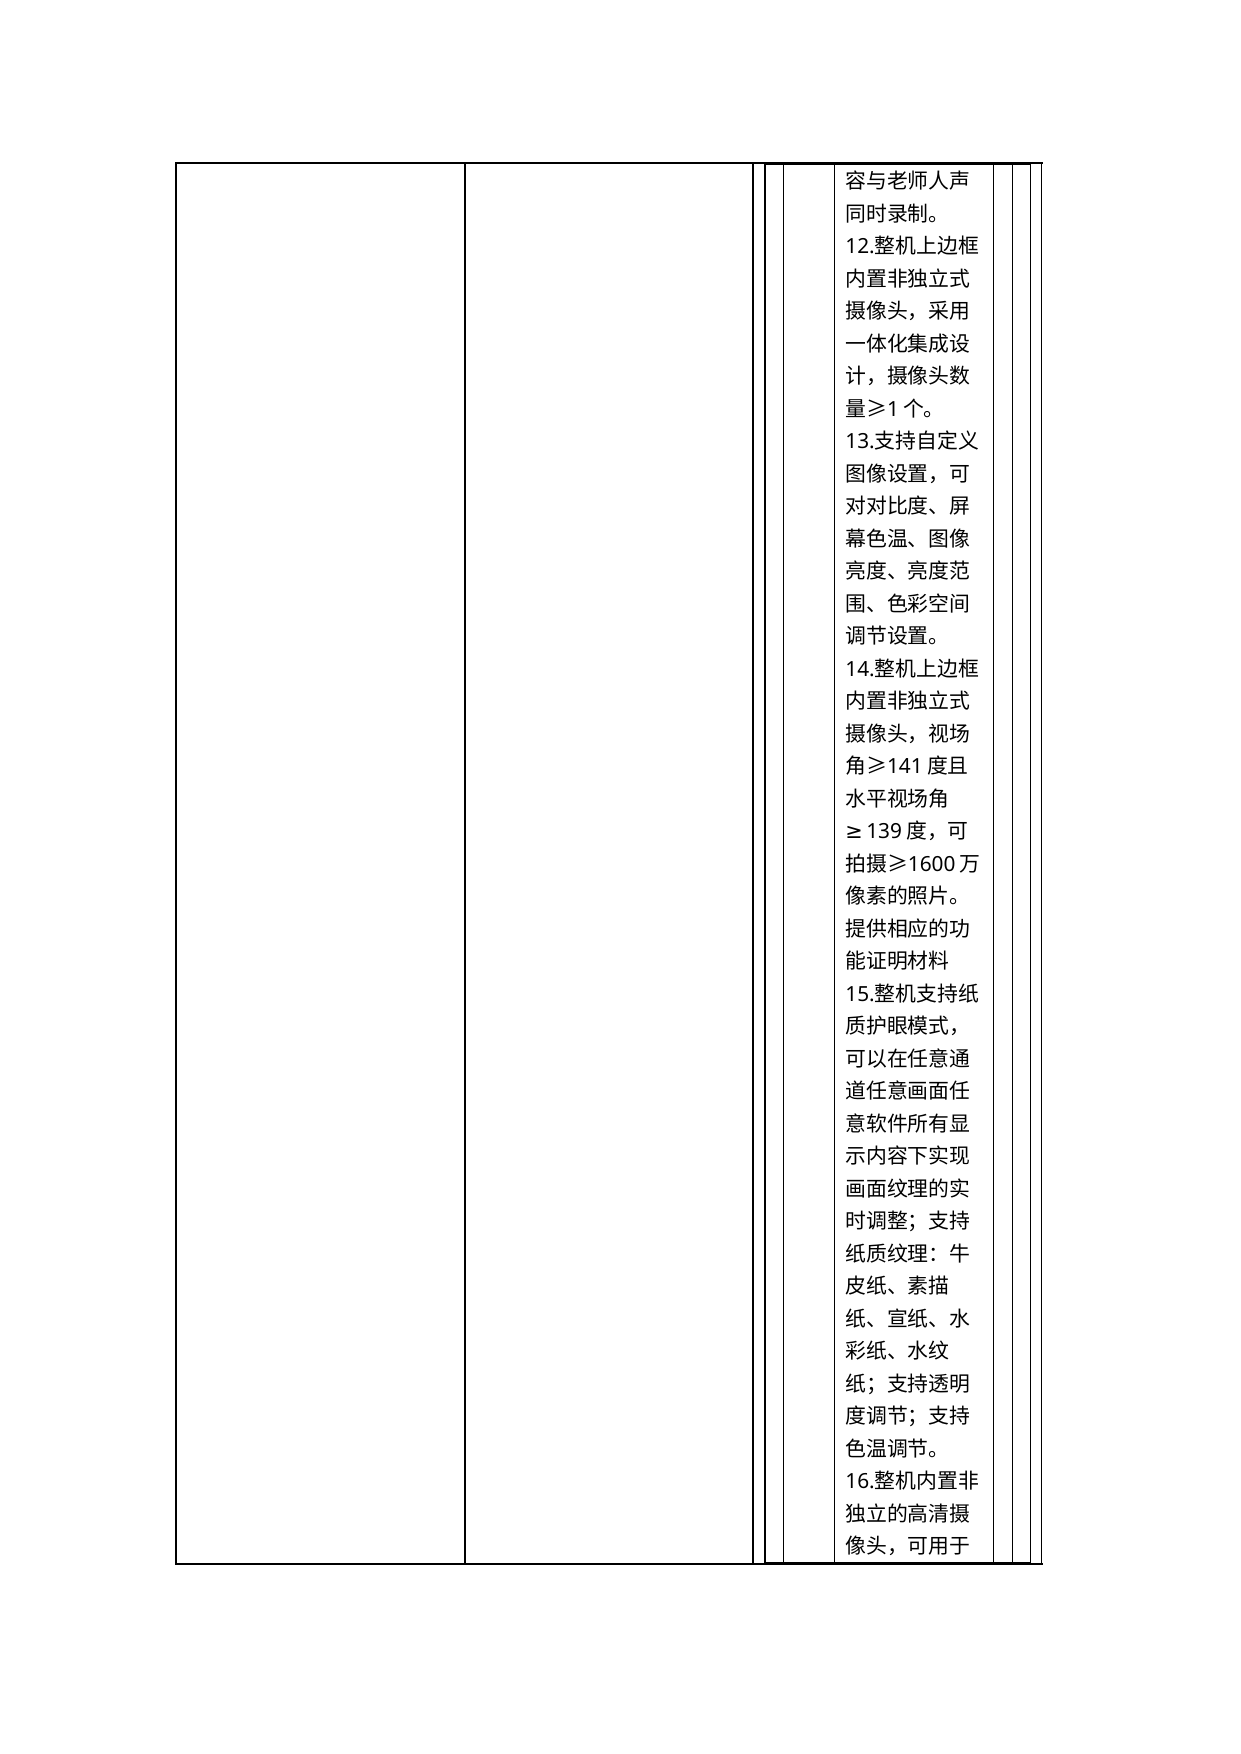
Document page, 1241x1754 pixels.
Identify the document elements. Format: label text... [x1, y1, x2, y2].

table_cell [1031, 164, 1041, 1563]
table_cell [835, 165, 993, 1562]
table_cell 1 [177, 164, 464, 1563]
table_cell [754, 164, 764, 1563]
table_cell [994, 165, 1012, 1562]
table_cell [766, 165, 783, 1562]
table_cell [784, 165, 834, 1562]
table_cell [466, 164, 752, 1563]
table_cell [1013, 165, 1030, 1562]
